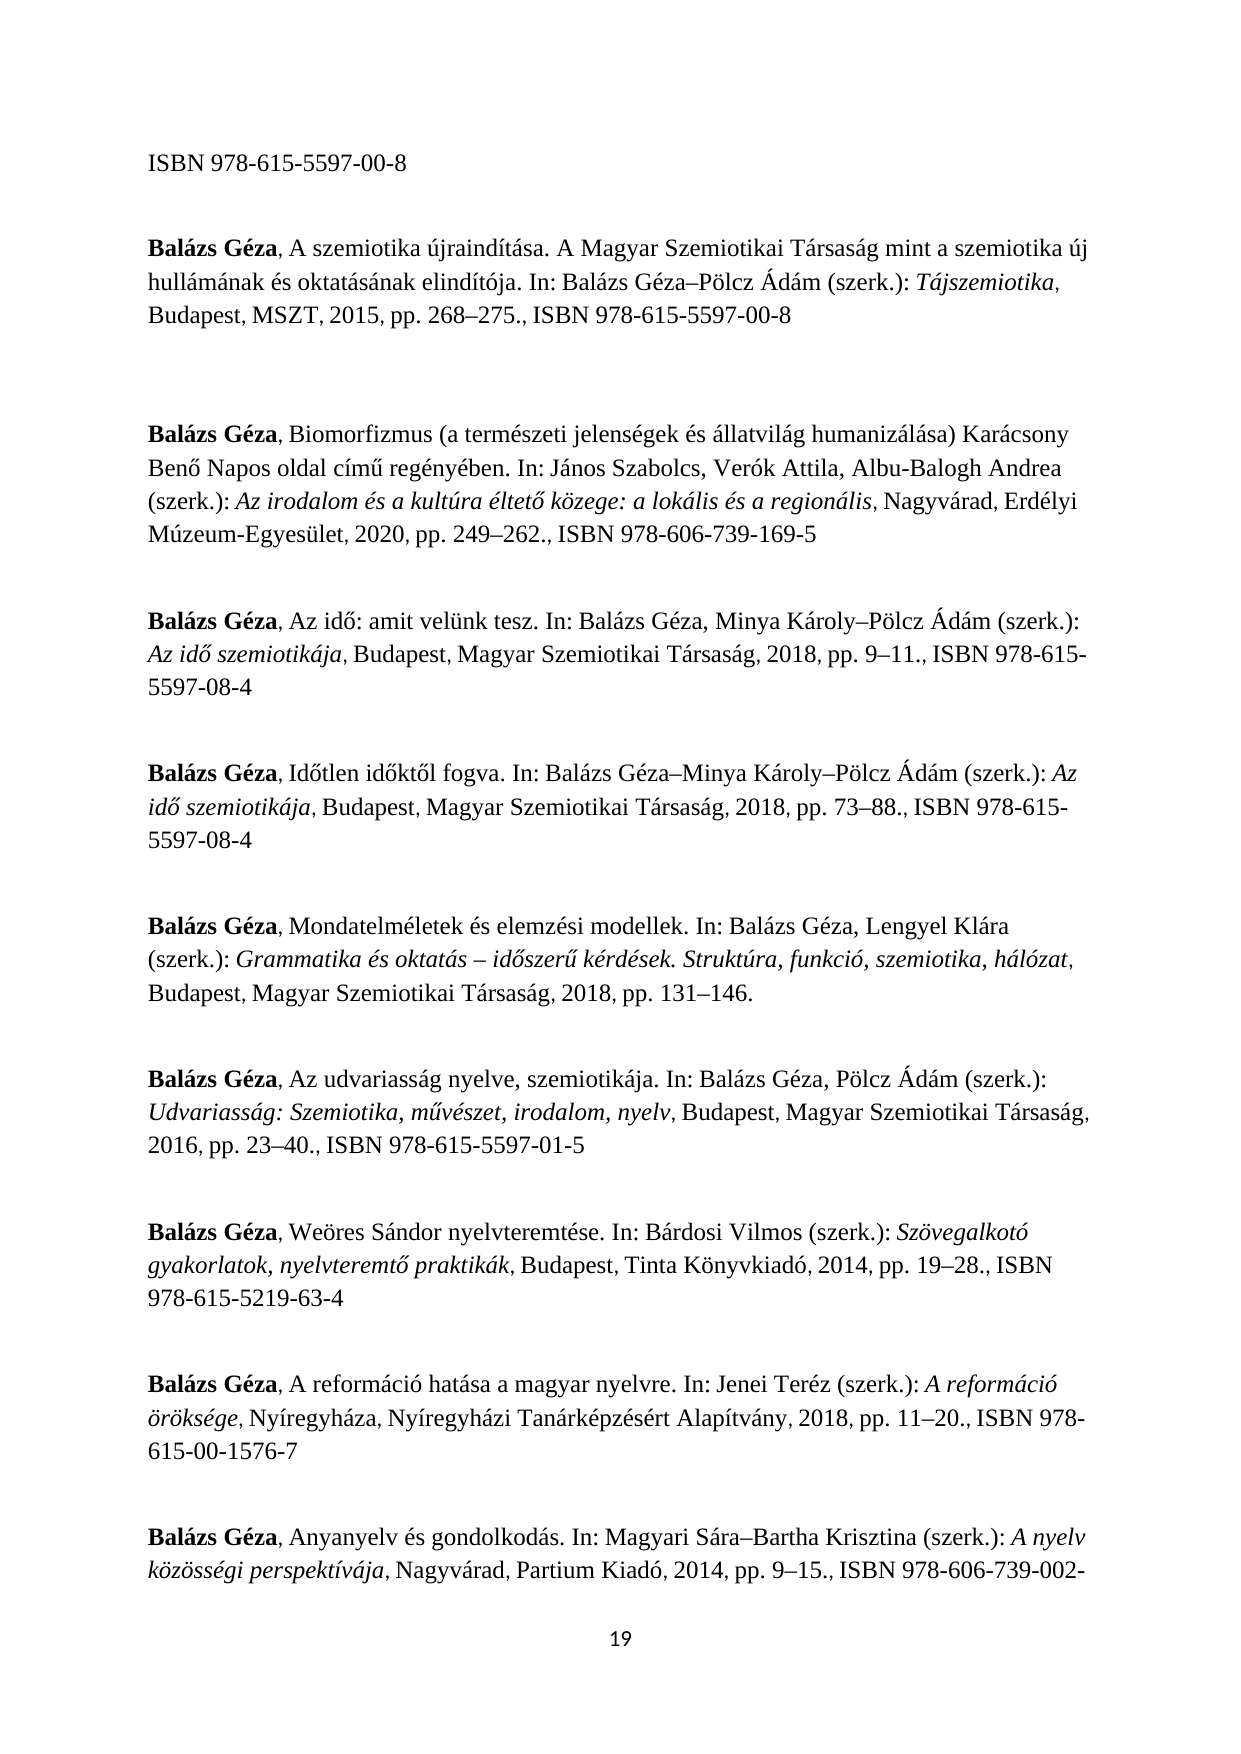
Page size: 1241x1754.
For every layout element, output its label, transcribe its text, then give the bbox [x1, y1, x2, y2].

text Balázs Géza, Az udvariasság nyelve, szemiotikája. In: Balázs Géza, Pölcz Ádám (szerk.): Udvariasság: Szemiotika, művészet, irodalom, nyelv, Budapest, Magyar Szemiotikai Társaság, 2016, pp. 23–40., ISBN 978-615-5597-01-5 [148, 1064, 1093, 1192]
text Balázs Géza, A szemiotika újraindítása. A Magyar Szemiotikai Társaság mint a szemiotika új hullámának és oktatásának elindítója. In: Balázs Géza–Pölcz Ádám (szerk.): Tájszemiotika, Budapest, MSZT, 2015, pp. 268–275., ISBN 978-615-5597-00-8 [148, 233, 1093, 394]
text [148, 1522, 1093, 1584]
text Balázs Géza, Az idő: amit velünk tesz. In: Balázs Géza, Minya Károly–Pölcz Ádám (szerk.): Az idő szemiotikája, Budapest, Magyar Szemiotikai Társaság, 2018, pp. 9–11., ISBN 978-615-5597-08-4 [148, 606, 1093, 733]
text Balázs Géza, A reformáció hatása a magyar nyelvre. In: Jenei Teréz (szerk.): A reformáció öröksége, Nyíregyháza, Nyíregyházi Tanárképzésért Alapítvány, 2018, pp. 11–20., ISBN 978-615-00-1576-7 [148, 1369, 1093, 1497]
text Balázs Géza, Weöres Sándor nyelvteremtése. In: Bárdosi Vilmos (szerk.): Szövegalkotó gyakorlatok, nyelvteremtő praktikák, Budapest, Tinta Könyvkiadó, 2014, pp. 19–28., ISBN 978-615-5219-63-4 [148, 1217, 1093, 1344]
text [148, 148, 1093, 208]
text Balázs Géza, Biomorfizmus (a természeti jelenségek és állatvilág humanizálása) Karácsony Benő Napos oldal című regényében. In: János Szabolcs, Verók Attila, Albu-Balogh Andrea (szerk.): Az irodalom és a kultúra éltető közege: a lokális és a regionális, Nagyvárad, Erdélyi Múzeum-Egyesület, 2020, pp. 249–262., ISBN 978-606-739-169-5 [148, 419, 1093, 581]
text Balázs Géza, Időtlen időktől fogva. In: Balázs Géza–Minya Károly–Pölcz Ádám (szerk.): Az idő szemiotikája, Budapest, Magyar Szemiotikai Társaság, 2018, pp. 73–88., ISBN 978-615-5597-08-4 [148, 758, 1093, 886]
text Balázs Géza, Mondatelméletek és elemzési modellek. In: Balázs Géza, Lengyel Klára (szerk.): Grammatika és oktatás – időszerű kérdések. Struktúra, funkció, szemiotika, hálózat, Budapest, Magyar Szemiotikai Társaság, 2018, pp. 131–146. [148, 911, 1093, 1039]
